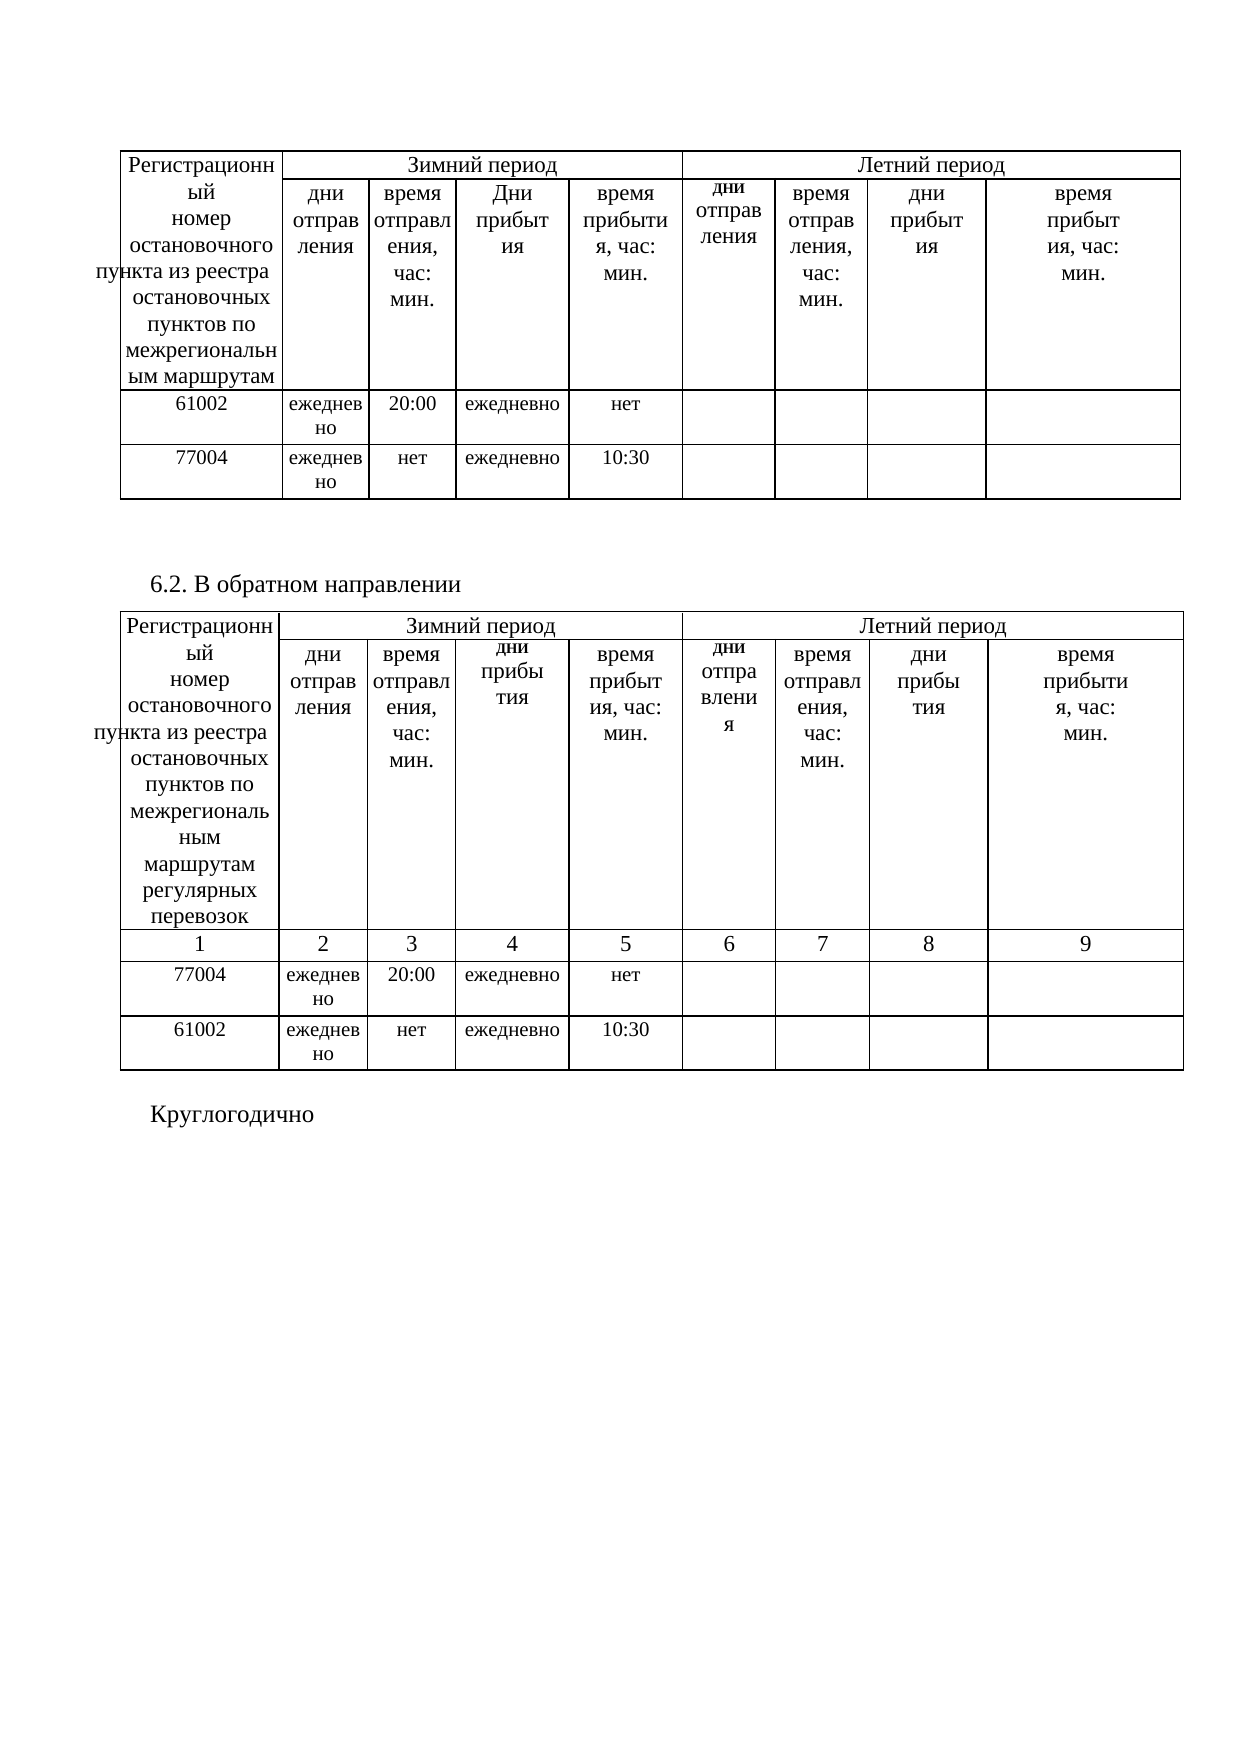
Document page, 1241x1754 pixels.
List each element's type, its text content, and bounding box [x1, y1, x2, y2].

table_cell время прибыти я, час: мин. [989, 640, 1183, 929]
table_cell дни прибы тия [870, 640, 987, 929]
table_header Летний период [683, 612, 1183, 639]
table_cell ежедневно [280, 962, 367, 1015]
table_cell 8 [870, 930, 987, 961]
table_cell нет [370, 445, 455, 498]
table_cell 9 [989, 930, 1183, 961]
table_cell нет [570, 391, 682, 444]
table_header Регистрационный номер остановочного пункта из реестра остановочных пунктов по межрегиональным маршрутам регулярных перевозок [121, 612, 279, 929]
table_cell ежедневно [280, 1017, 367, 1069]
table_cell ежедневно [456, 962, 568, 1015]
table_cell время отправ ления, час: мин. [776, 180, 867, 389]
table_cell [987, 391, 1180, 444]
table_cell [776, 1017, 869, 1069]
table_cell 77004 [121, 962, 278, 1015]
table_cell ежедневно [457, 391, 568, 444]
table_cell Дни прибыт ия [457, 180, 568, 389]
table_cell время отправл ения, час: мин. [776, 640, 869, 929]
table_cell нет [368, 1017, 455, 1069]
table_cell 20:00 [370, 391, 455, 444]
text 6.2. В обратном направлении [150, 569, 1090, 598]
table_cell [868, 445, 985, 498]
table_cell [776, 445, 867, 498]
table_cell [683, 1017, 775, 1069]
table_cell [987, 445, 1180, 498]
table_cell нет [570, 962, 682, 1015]
table_cell время прибыт ия, час: мин. [987, 180, 1180, 389]
table_cell дни прибыт ия [868, 180, 985, 389]
table_cell ежедневно [457, 445, 568, 498]
table_cell [683, 962, 775, 1015]
table_cell 5 [570, 930, 682, 961]
table_cell время прибыти я, час: мин. [570, 180, 682, 389]
table_cell 1 [121, 930, 278, 961]
table_cell 7 [776, 930, 869, 961]
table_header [121, 152, 282, 389]
table_cell [683, 445, 774, 498]
table_cell дни отправ ления [280, 640, 367, 929]
table_cell ДНИ прибы тия [456, 640, 568, 929]
table_cell [776, 962, 869, 1015]
table_header Зимний период [280, 612, 682, 639]
table_cell 2 [280, 930, 367, 961]
table_cell [989, 1017, 1183, 1069]
table_cell [776, 391, 867, 444]
table_header Летний период [683, 152, 1180, 178]
table_cell время прибыт ия, час: мин. [570, 640, 682, 929]
table_cell 20:00 [368, 962, 455, 1015]
table_cell ДНИ отпра влени я [683, 640, 775, 929]
table_cell 10:30 [570, 1017, 682, 1069]
table_cell ДНИ отправ ления [683, 180, 774, 389]
table_cell 61002 [121, 1017, 278, 1069]
table_cell [870, 1017, 987, 1069]
table_cell 4 [456, 930, 568, 961]
table_cell 61002 [121, 391, 282, 444]
table_cell [989, 962, 1183, 1015]
table_cell 3 [368, 930, 455, 961]
table_cell [868, 391, 985, 444]
table_header Зимний период [283, 152, 682, 178]
table_cell 6 [683, 930, 775, 961]
table_cell 77004 [121, 445, 282, 498]
table_cell время отправл ения, час: мин. [370, 180, 455, 389]
table_cell дни отправ ления [283, 180, 368, 389]
table_cell [683, 391, 774, 444]
text Круглогодично [150, 1099, 1090, 1128]
table_cell ежедневно [283, 391, 368, 444]
table_cell время отправл ения, час: мин. [368, 640, 455, 929]
table_cell [870, 962, 987, 1015]
table_cell ежедневно [456, 1017, 568, 1069]
table_cell 10:30 [570, 445, 682, 498]
table_cell ежедневно [283, 445, 368, 498]
